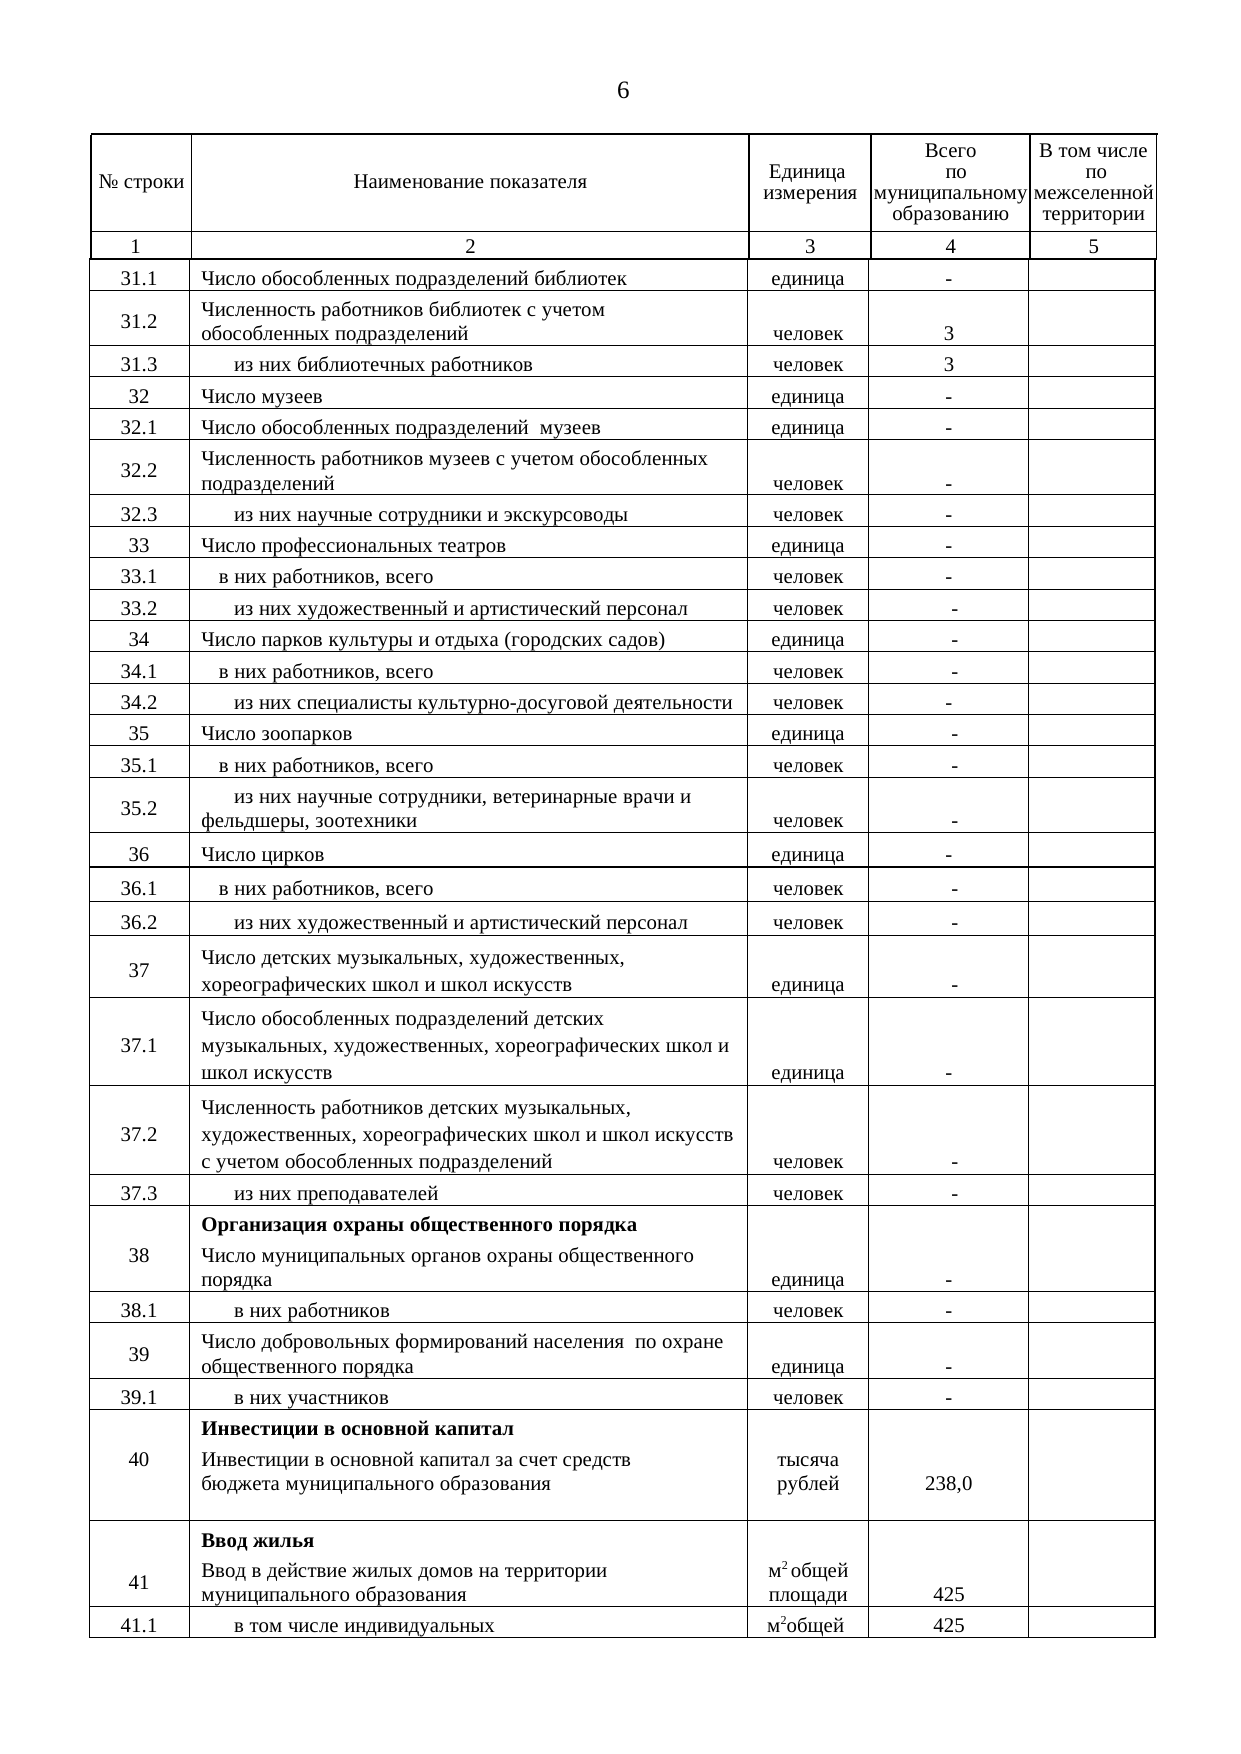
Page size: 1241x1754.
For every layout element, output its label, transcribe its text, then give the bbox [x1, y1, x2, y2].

table_cell - [869, 1323, 1028, 1377]
table_cell [748, 1206, 868, 1236]
table_cell - [869, 527, 1028, 557]
table_cell - [869, 998, 1028, 1085]
table_cell - [869, 746, 1028, 777]
table_header Единица измерения [750, 135, 870, 231]
table_cell единица [748, 1323, 868, 1377]
table_cell - [869, 1292, 1028, 1322]
table_cell 35.2 [90, 778, 189, 832]
table_cell [1029, 1206, 1154, 1236]
table_cell [1029, 440, 1154, 494]
table_cell Инвестиции в основной капитал [190, 1410, 747, 1440]
table_cell - [869, 260, 1028, 289]
table_cell [1029, 778, 1154, 832]
table_header Всего по муниципальному образованию [872, 135, 1029, 231]
table_header № строки [92, 135, 191, 231]
table_cell Ввод в действие жилых домов на территории муниципального образования [190, 1551, 747, 1606]
table_cell из них преподавателей [190, 1175, 747, 1205]
table_cell - [869, 558, 1028, 588]
table_cell человек [748, 1175, 868, 1205]
table_cell 33 [90, 527, 189, 557]
table_cell тысяча рублей [748, 1440, 868, 1519]
table_cell [1029, 291, 1154, 345]
table_cell [1029, 1379, 1154, 1409]
table_cell единица [748, 527, 868, 557]
table_cell Число добровольных формирований населения по охране общественного порядка [190, 1323, 747, 1377]
table_cell из них библиотечных работников [190, 346, 747, 376]
table_cell - [869, 495, 1028, 526]
table_cell Число муниципальных органов охраны общественного порядка [190, 1236, 747, 1291]
table_cell 32 [90, 377, 189, 408]
table_cell - [869, 833, 1028, 866]
table_cell 3 [869, 346, 1028, 376]
table_cell [1029, 1175, 1154, 1205]
table_cell 425 [869, 1607, 1028, 1637]
table_cell м2 общей площади [748, 1551, 868, 1606]
table_cell [90, 1206, 189, 1236]
table_cell [748, 1521, 868, 1551]
table_cell [1029, 1440, 1154, 1519]
table_cell - [869, 1236, 1028, 1291]
table_cell - [869, 440, 1028, 494]
table_cell [748, 1410, 868, 1440]
table_cell [1029, 1551, 1154, 1606]
table_cell единица [748, 260, 868, 289]
table_cell - [869, 778, 1028, 832]
table_cell в них участников [190, 1379, 747, 1409]
table_header В том числе по межселенной территории [1031, 135, 1156, 231]
table_cell 41 [90, 1551, 189, 1606]
table_cell человек [748, 902, 868, 935]
table_cell Число обособленных подразделений музеев [190, 409, 747, 439]
table_header Наименование показателя [192, 135, 748, 231]
table_cell Ввод жилья [190, 1521, 747, 1551]
table_cell [1029, 902, 1154, 935]
table_cell [869, 1521, 1028, 1551]
table_cell Организация охраны общественного порядка [190, 1206, 747, 1236]
table_cell Число зоопарков [190, 715, 747, 745]
table_cell 34.2 [90, 684, 189, 714]
table_cell 36 [90, 833, 189, 866]
table_cell единица [748, 1236, 868, 1291]
table_cell [869, 1410, 1028, 1440]
table_cell из них научные сотрудники, ветеринарные врачи и фельдшеры, зоотехники [190, 778, 747, 832]
table_cell - [869, 621, 1028, 651]
table_cell человек [748, 495, 868, 526]
table_cell человек [748, 291, 868, 345]
table_cell [1029, 746, 1154, 777]
table_cell 1 [92, 232, 191, 258]
table_cell человек [748, 558, 868, 588]
table_cell единица [748, 409, 868, 439]
table_cell - [869, 715, 1028, 745]
table_cell Число профессиональных театров [190, 527, 747, 557]
table_cell - [869, 684, 1028, 714]
table_cell Численность работников библиотек с учетом обособленных подразделений [190, 291, 747, 345]
table_cell из них научные сотрудники и экскурсоводы [190, 495, 747, 526]
table_cell [1029, 409, 1154, 439]
table_cell 31.2 [90, 291, 189, 345]
table_cell [1029, 260, 1154, 289]
table_cell 37 [90, 936, 189, 997]
table_cell 35 [90, 715, 189, 745]
table_cell 37.2 [90, 1086, 189, 1174]
table_cell 3 [869, 291, 1028, 345]
table_cell из них художественный и артистический персонал [190, 902, 747, 935]
table_cell [1029, 833, 1154, 866]
table_cell [1029, 998, 1154, 1085]
table_cell человек [748, 440, 868, 494]
table_cell человек [748, 746, 868, 777]
table_cell единица [748, 998, 868, 1085]
table_cell [869, 1206, 1028, 1236]
table_cell 34 [90, 621, 189, 651]
table_cell - [869, 590, 1028, 620]
table_cell - [869, 902, 1028, 935]
table_cell 32.3 [90, 495, 189, 526]
table_cell 39.1 [90, 1379, 189, 1409]
table_cell в них работников, всего [190, 868, 747, 901]
table_cell человек [748, 684, 868, 714]
table_cell [90, 1410, 189, 1440]
table_cell в том числе индивидуальных [190, 1607, 747, 1637]
table_cell человек [748, 1292, 868, 1322]
table_cell 3 [750, 232, 870, 258]
table_cell [1029, 1410, 1154, 1440]
table_cell [1029, 715, 1154, 745]
table_cell [1029, 1607, 1154, 1637]
table_cell 2 [192, 232, 748, 258]
table_cell - [869, 1379, 1028, 1409]
table_cell единица [748, 936, 868, 997]
table_cell [90, 1521, 189, 1551]
table_cell единица [748, 377, 868, 408]
table_cell [1029, 1086, 1154, 1174]
table_cell - [869, 868, 1028, 901]
table_cell 35.1 [90, 746, 189, 777]
table_cell Численность работников детских музыкальных, художественных, хореографических школ и школ искусств с учетом обособленных подразделений [190, 1086, 747, 1174]
table_cell единица [748, 833, 868, 866]
table_cell 36.2 [90, 902, 189, 935]
table_cell 38.1 [90, 1292, 189, 1322]
table_cell человек [748, 1086, 868, 1174]
table_cell - [869, 409, 1028, 439]
table_cell 34.1 [90, 652, 189, 682]
table_cell Число парков культуры и отдыха (городских садов) [190, 621, 747, 651]
table_cell Число музеев [190, 377, 747, 408]
table_cell Число обособленных подразделений библиотек [190, 260, 747, 289]
table_cell Число обособленных подразделений детских музыкальных, художественных, хореографических школ и школ искусств [190, 998, 747, 1085]
table_cell человек [748, 778, 868, 832]
table_cell [1029, 590, 1154, 620]
table_cell в них работников, всего [190, 652, 747, 682]
table_cell 5 [1031, 232, 1156, 258]
table_cell человек [748, 346, 868, 376]
table_cell [1029, 621, 1154, 651]
table_cell 4 [872, 232, 1029, 258]
table_cell - [869, 652, 1028, 682]
table_cell 31.1 [90, 260, 189, 289]
table_cell 425 [869, 1551, 1028, 1606]
table_cell [1029, 558, 1154, 588]
table_cell [1029, 1236, 1154, 1291]
table_cell [1029, 1521, 1154, 1551]
table_cell 31.3 [90, 346, 189, 376]
table_cell - [869, 1086, 1028, 1174]
table_cell человек [748, 652, 868, 682]
table_cell [1029, 1292, 1154, 1322]
table_cell человек [748, 868, 868, 901]
table_cell [1029, 868, 1154, 901]
table_cell 40 [90, 1440, 189, 1519]
table_cell в них работников, всего [190, 746, 747, 777]
table_cell 41.1 [90, 1607, 189, 1637]
table_cell [1029, 527, 1154, 557]
table_cell Численность работников музеев с учетом обособленных подразделений [190, 440, 747, 494]
table_cell Инвестиции в основной капитал за счет средств бюджета муниципального образования [190, 1440, 747, 1519]
table_cell из них художественный и артистический персонал [190, 590, 747, 620]
table_cell в них работников [190, 1292, 747, 1322]
table_cell 39 [90, 1323, 189, 1377]
table_cell - [869, 1175, 1028, 1205]
table_cell Число детских музыкальных, художественных, хореографических школ и школ искусств [190, 936, 747, 997]
table_cell [1029, 1323, 1154, 1377]
table_cell 33.2 [90, 590, 189, 620]
table_cell единица [748, 715, 868, 745]
table_cell Число цирков [190, 833, 747, 866]
table_cell - [869, 936, 1028, 997]
table_cell 37.3 [90, 1175, 189, 1205]
table_cell в них работников, всего [190, 558, 747, 588]
table_cell 37.1 [90, 998, 189, 1085]
table_cell [1029, 377, 1154, 408]
table_cell 38 [90, 1236, 189, 1291]
table_cell человек [748, 590, 868, 620]
table_cell [1029, 684, 1154, 714]
table_cell 36.1 [90, 868, 189, 901]
table_cell из них специалисты культурно-досуговой деятельности [190, 684, 747, 714]
table_cell 32.2 [90, 440, 189, 494]
table_cell - [869, 377, 1028, 408]
table_cell [1029, 652, 1154, 682]
table_cell 238,0 [869, 1440, 1028, 1519]
table_cell [1029, 495, 1154, 526]
table_cell м2общей площади [748, 1607, 868, 1637]
table_cell 32.1 [90, 409, 189, 439]
table_cell [1029, 346, 1154, 376]
table_cell 33.1 [90, 558, 189, 588]
table_cell единица [748, 621, 868, 651]
table_cell человек [748, 1379, 868, 1409]
table_cell [1029, 936, 1154, 997]
